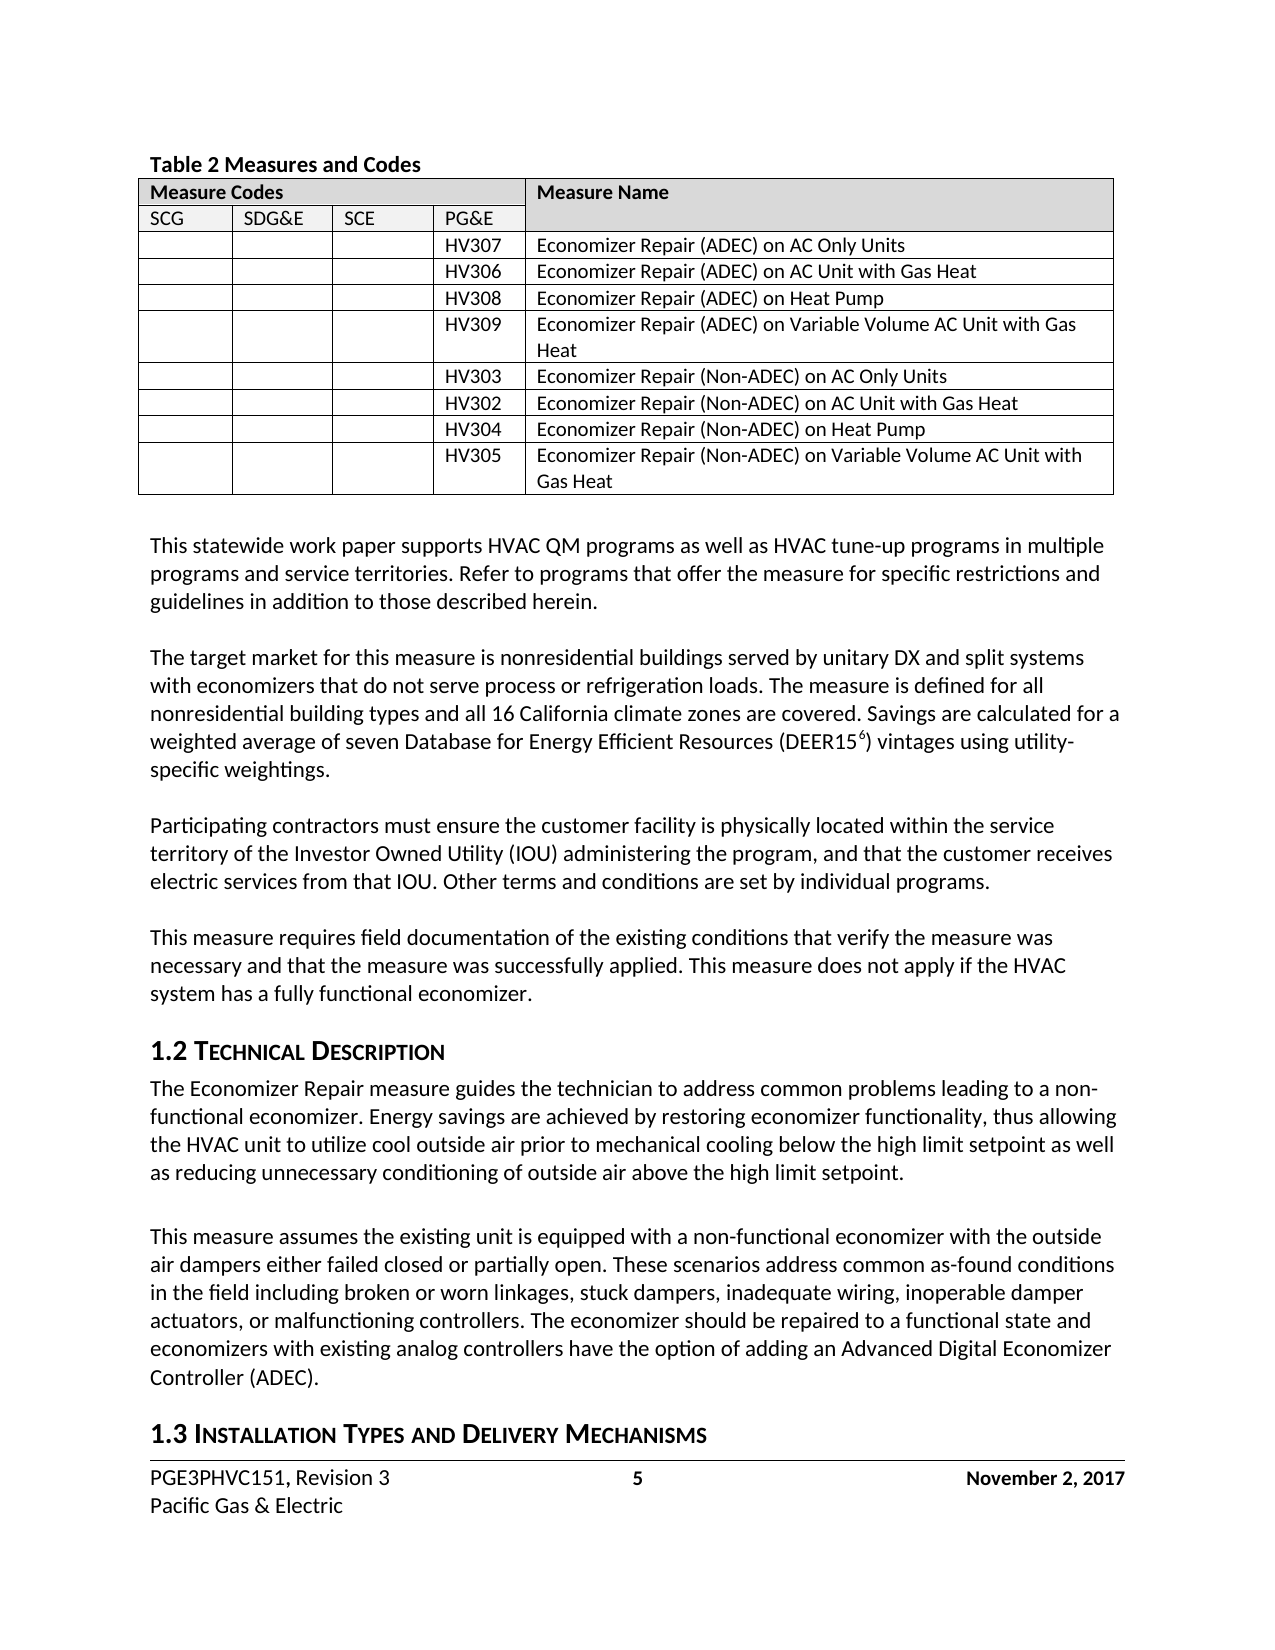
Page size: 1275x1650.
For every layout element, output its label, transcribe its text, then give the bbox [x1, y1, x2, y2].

table_cell HV308 [434, 285, 525, 310]
table_cell [333, 232, 433, 257]
table_cell HV304 [434, 416, 525, 442]
table_cell [233, 232, 332, 257]
table_cell [233, 285, 332, 310]
table_cell HV307 [434, 232, 525, 257]
table_cell [333, 285, 433, 310]
table_cell Economizer Repair (ADEC) on Variable Volume AC Unit with Gas Heat [526, 311, 1113, 362]
table_cell HV302 [434, 390, 525, 415]
table_cell [139, 443, 232, 493]
subtitle 1.3 Installation Types and Delivery Mechanisms [150, 1416, 1125, 1451]
table_header Measure Name [526, 179, 1113, 231]
text The target market for this measure is nonresidential buildings served by unitary DX and split systems with economizers that do not serve process or refrigeration loads. The measure is defined for all nonresidential building types and all 16 California climate zones are covered. Savings are calculated for a weighted average of seven Database for Energy Efficient Resources (DEER15) vintages using utility-specific weightings. [150, 643, 1125, 783]
table_cell PG&E [434, 206, 525, 231]
table_cell [333, 416, 433, 442]
text This measure assumes the existing unit is equipped with a non-functional economizer with the outside air dampers either failed closed or partially open. These scenarios address common as-found conditions in the field including broken or worn linkages, stuck dampers, inadequate wiring, inoperable damper actuators, or malfunctioning controllers. The economizer should be repaired to a functional state and economizers with existing analog controllers have the option of adding an Advanced Digital Economizer Controller (ADEC). [150, 1222, 1125, 1391]
table_cell SCG [139, 206, 232, 231]
table_header Measure Codes [139, 179, 525, 204]
table_cell [139, 311, 232, 362]
table_cell Economizer Repair (ADEC) on AC Unit with Gas Heat [526, 259, 1113, 284]
table_cell [139, 416, 232, 442]
table_cell HV306 [434, 259, 525, 284]
table_cell [233, 443, 332, 493]
text The Economizer Repair measure guides the technician to address common problems leading to a non-functional economizer. Energy savings are achieved by restoring economizer functionality, thus allowing the HVAC unit to utilize cool outside air prior to mechanical cooling below the high limit setpoint as well as reducing unnecessary conditioning of outside air above the high limit setpoint. [150, 1074, 1125, 1186]
text Participating contractors must ensure the customer facility is physically located within the service territory of the Investor Owned Utility (IOU) administering the program, and that the customer receives electric services from that IOU. Other terms and conditions are set by individual programs. [150, 811, 1125, 895]
text This measure requires field documentation of the existing conditions that verify the measure was necessary and that the measure was successfully applied. This measure does not apply if the HVAC system has a fully functional economizer. [150, 923, 1125, 1007]
text This statewide work paper supports HVAC QM programs as well as HVAC tune-up programs in multiple programs and service territories. Refer to programs that offer the measure for specific restrictions and guidelines in addition to those described herein. [150, 531, 1125, 615]
table_cell [333, 259, 433, 284]
table_cell [139, 285, 232, 310]
table_cell Economizer Repair (Non-ADEC) on Heat Pump [526, 416, 1113, 442]
table_cell Economizer Repair (Non-ADEC) on Variable Volume AC Unit with Gas Heat [526, 443, 1113, 493]
table_cell [233, 416, 332, 442]
table_cell HV303 [434, 363, 525, 389]
table_cell [139, 259, 232, 284]
table_cell [233, 390, 332, 415]
table_cell [333, 390, 433, 415]
table_cell [139, 363, 232, 389]
table_cell HV309 [434, 311, 525, 362]
subtitle 1.2 Technical Description [150, 1032, 1125, 1068]
table_cell [333, 311, 433, 362]
table_cell Economizer Repair (ADEC) on AC Only Units [526, 232, 1113, 257]
table_cell [233, 311, 332, 362]
table_cell Economizer Repair (ADEC) on Heat Pump [526, 285, 1113, 310]
table_cell HV305 [434, 443, 525, 493]
table_cell [233, 259, 332, 284]
table_cell [139, 390, 232, 415]
table_cell Economizer Repair (Non-ADEC) on AC Only Units [526, 363, 1113, 389]
table_cell [333, 443, 433, 493]
table_cell [233, 363, 332, 389]
table_cell SCE [333, 206, 433, 231]
table_cell [139, 232, 232, 257]
table_cell Economizer Repair (Non-ADEC) on AC Unit with Gas Heat [526, 390, 1113, 415]
table_cell SDG&E [233, 206, 332, 231]
table_cell [333, 363, 433, 389]
